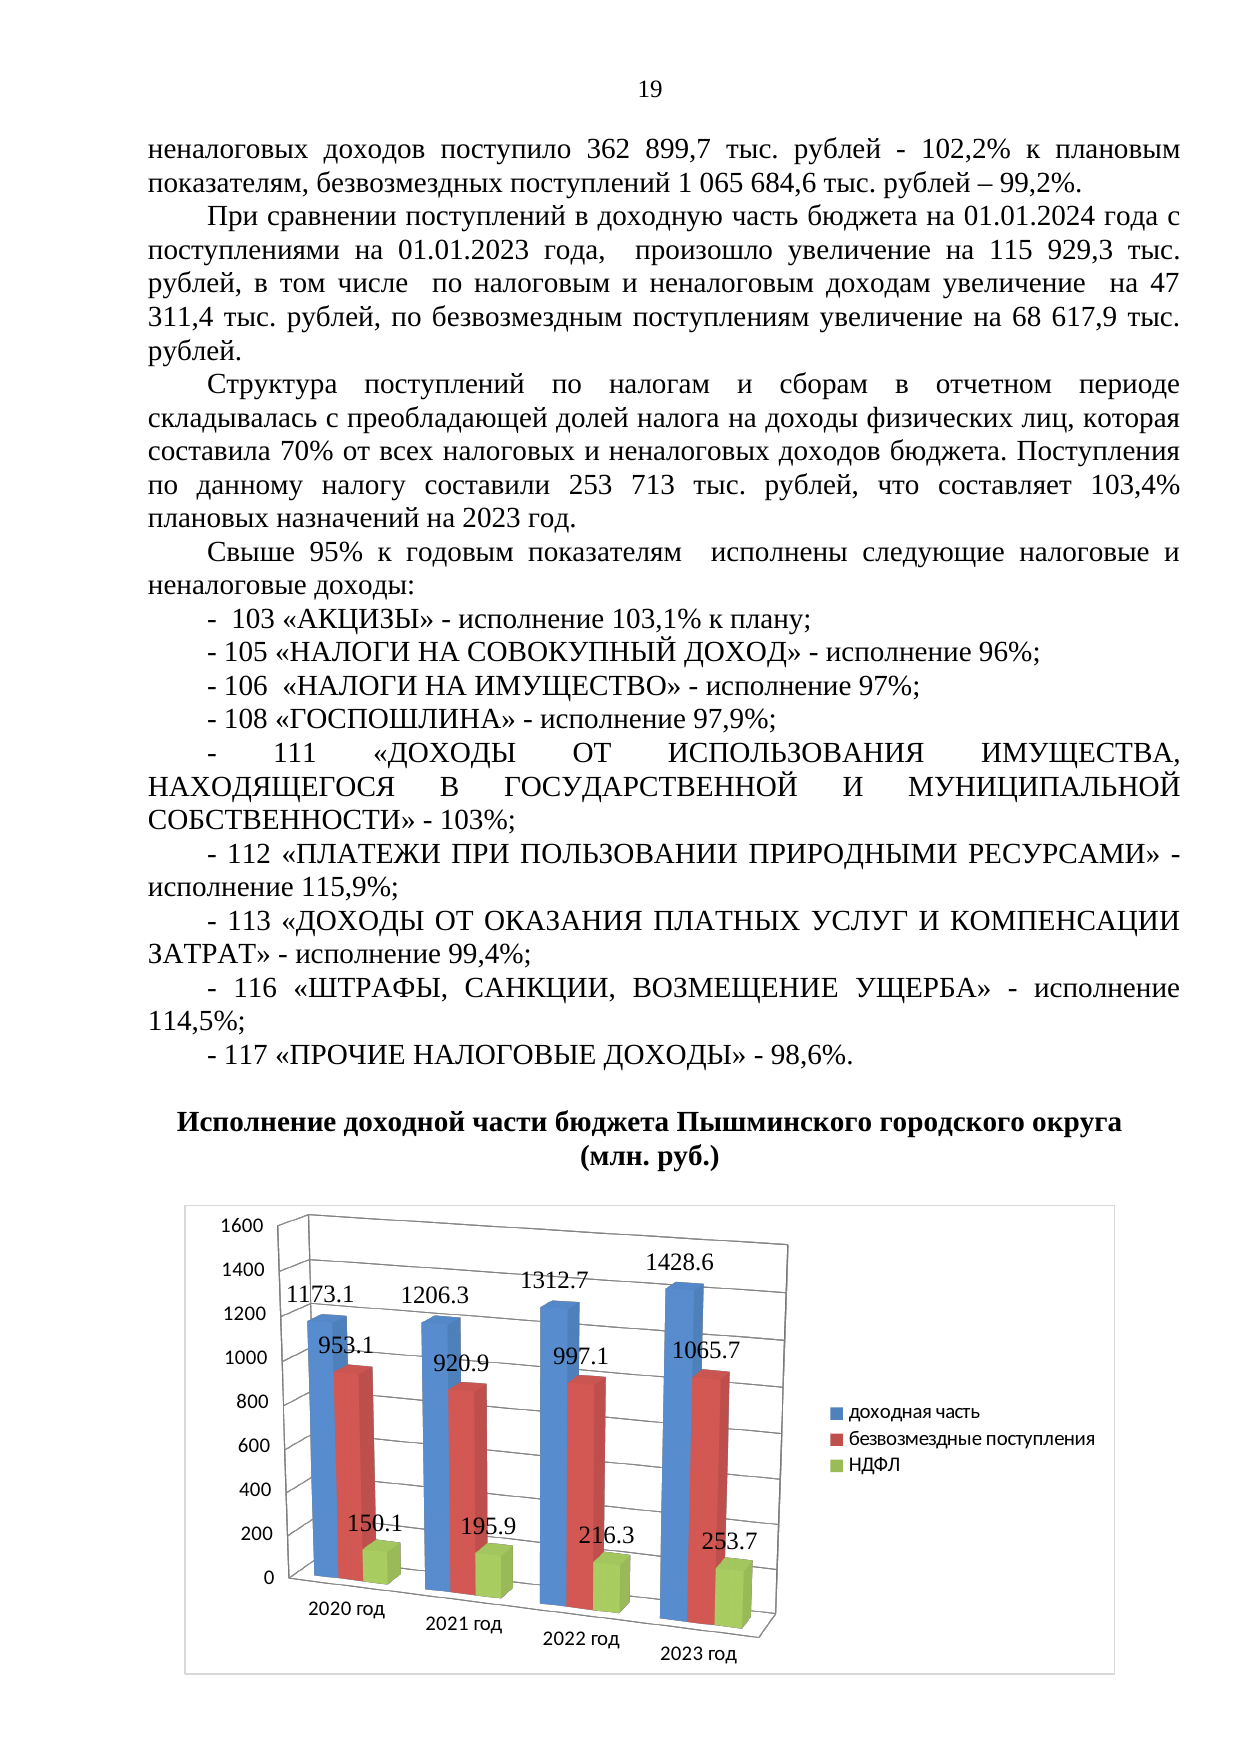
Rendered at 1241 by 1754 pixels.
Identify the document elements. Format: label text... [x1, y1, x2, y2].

text Структура поступлений по налогам и сборам в отчетном периоде складывалась с преобладающей долей налога на доходы физических лиц, которая составила 70% от всех налоговых и неналоговых доходов бюджета. Поступления по данному налогу составили 253 713 тыс. рублей, что составляет 103,4% плановых назначений на 2023 год. [148, 366, 1181, 534]
text - 117 «ПРОЧИЕ НАЛОГОВЫЕ ДОХОДЫ» - 98,6%. [148, 1037, 1181, 1071]
text Исполнение доходной части бюджета Пышминского городского округа (млн. руб.) [148, 1104, 1152, 1171]
text - 105 «НАЛОГИ НА СОВОКУПНЫЙ ДОХОД» - исполнение 96%; [148, 634, 1181, 668]
text - 112 «ПЛАТЕЖИ ПРИ ПОЛЬЗОВАНИИ ПРИРОДНЫМИ РЕСУРСАМИ» - исполнение 115,9%; [148, 836, 1181, 903]
text - 106 «НАЛОГИ НА ИМУЩЕСТВО» - исполнение 97%; [148, 668, 1181, 702]
text - 113 «ДОХОДЫ ОТ ОКАЗАНИЯ ПЛАТНЫХ УСЛУГ И КОМПЕНСАЦИИ ЗАТРАТ» - исполнение 99,4%; [148, 903, 1181, 970]
text - 111 «ДОХОДЫ ОТ ИСПОЛЬЗОВАНИЯ ИМУЩЕСТВА, НАХОДЯЩЕГОСЯ В ГОСУДАРСТВЕННОЙ И МУНИЦИПАЛЬНОЙ СОБСТВЕННОСТИ» - 103%; [148, 735, 1181, 836]
text - 103 «АКЦИЗЫ» - исполнение 103,1% к плану; [148, 601, 1181, 634]
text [148, 131, 1181, 198]
text - 108 «ГОСПОШЛИНА» - исполнение 97,9%; [148, 702, 1181, 735]
text Свыше 95% к годовым показателям исполнены следующие налоговые и неналоговые доходы: [148, 534, 1181, 601]
text - 116 «ШТРАФЫ, САНКЦИИ, ВОЗМЕЩЕНИЕ УЩЕРБА» - исполнение 114,5%; [148, 970, 1181, 1037]
text При сравнении поступлений в доходную часть бюджета на 01.01.2024 года с поступлениями на 01.01.2023 года, произошло увеличение на 115 929,3 тыс. рублей, в том числе по налоговым и неналоговым доходам увеличение на 47 311,4 тыс. рублей, по безвозмездным поступлениям увеличение на 68 617,9 тыс. рублей. [148, 198, 1181, 366]
